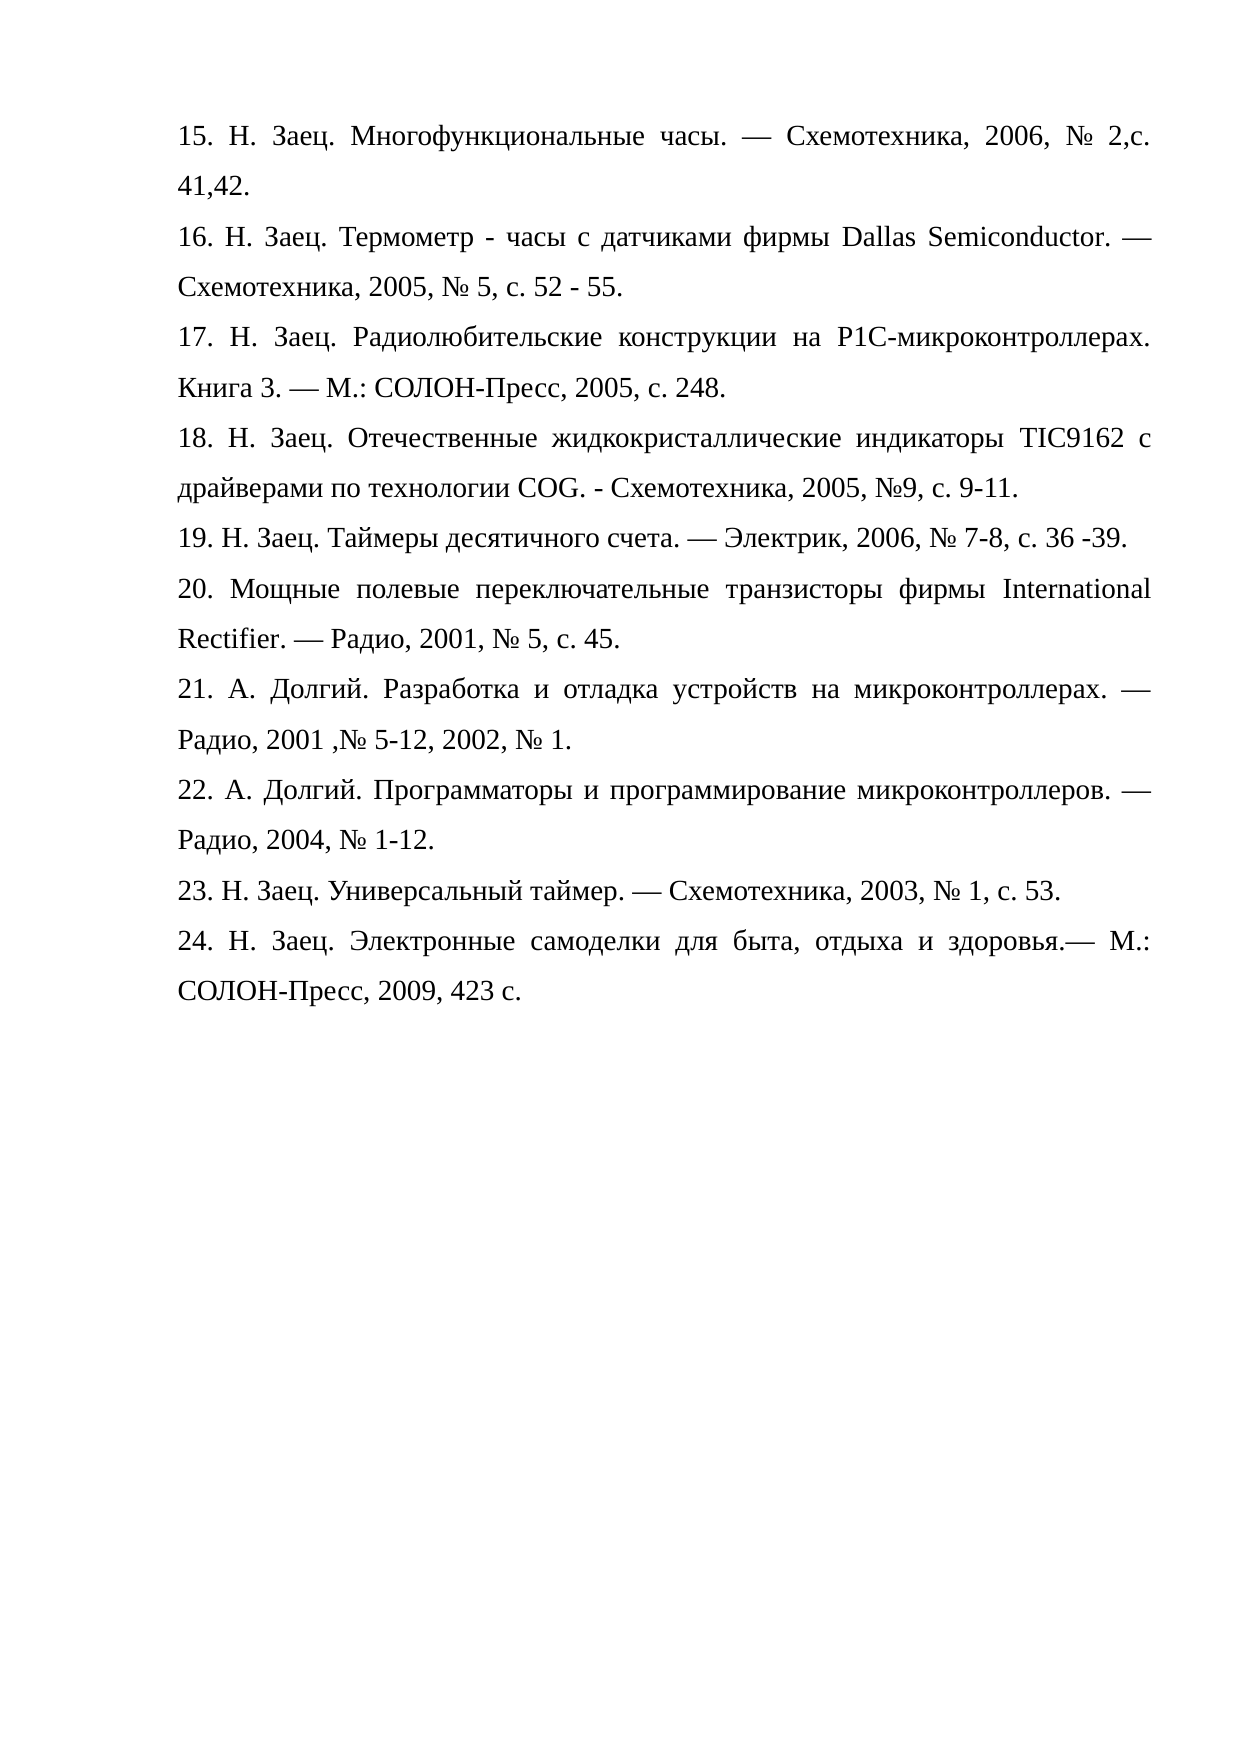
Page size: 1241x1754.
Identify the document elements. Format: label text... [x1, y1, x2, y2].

text 18. Н. Заец. Отечественные жидкокристаллические индикаторы TIC9162 с драйверами по технологии COG. - Схемотехника, 2005, №9, с. 9-11. [177, 420, 1152, 504]
text 17. Н. Заец. Радиолюбительские конструкции на Р1С-микроконтроллерах. Книга 3. — М.: СОЛОН-Пресс, 2005, с. 248. [177, 319, 1152, 403]
text 15. Н. Заец. Многофункциональные часы. — Схемотехника, 2006, № 2,с. 41,42. [177, 118, 1152, 202]
text 24. Н. Заец. Электронные самоделки для быта, отдыха и здоровья.— М.: СОЛОН-Пресс, 2009, 423 с. [177, 923, 1152, 1007]
text 20. Мощные полевые переключательные транзисторы фирмы International Rectifier. — Радио, 2001, № 5, с. 45. [177, 571, 1152, 655]
text 16. Н. Заец. Термометр - часы с датчиками фирмы Dallas Semiconductor. — Схемотехника, 2005, № 5, с. 52 - 55. [177, 219, 1152, 303]
text 19. Н. Заец. Таймеры десятичного счета. — Электрик, 2006, № 7-8, с. 36 -39. [177, 521, 1152, 554]
text 22. А. Долгий. Программаторы и программирование микроконтроллеров. — Радио, 2004, № 1-12. [177, 772, 1152, 856]
text 21. А. Долгий. Разработка и отладка устройств на микроконтроллерах. — Радио, 2001 ,№ 5-12, 2002, № 1. [177, 672, 1152, 755]
text 23. Н. Заец. Универсальный таймер. — Схемотехника, 2003, № 1, с. 53. [177, 873, 1152, 906]
